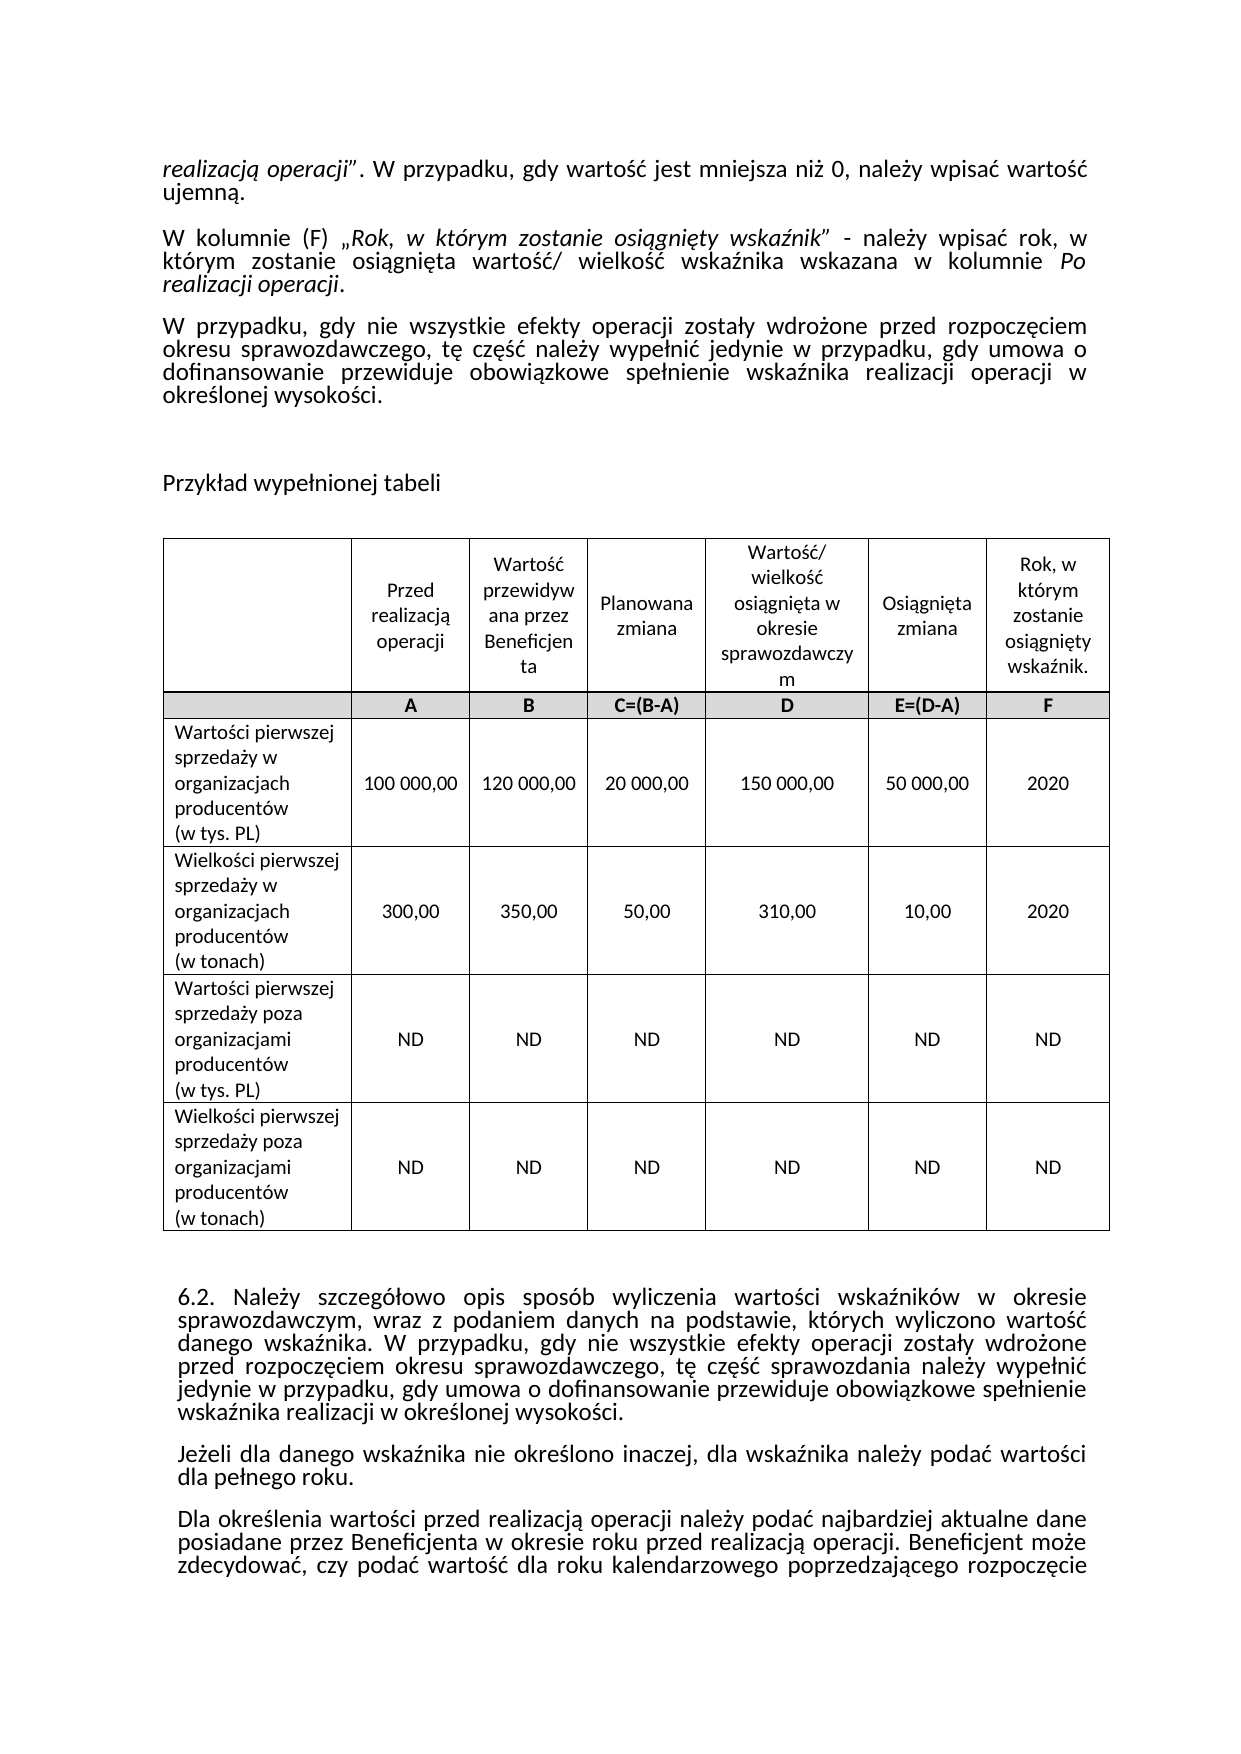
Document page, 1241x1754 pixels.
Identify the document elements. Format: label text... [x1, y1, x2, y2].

table_cell ND [470, 975, 587, 1102]
table_cell ND [987, 975, 1109, 1102]
table_cell C=(B-A) [588, 693, 705, 718]
table_header Osiągnięta zmiana [869, 539, 986, 691]
text W przypadku, gdy nie wszystkie efekty operacji zostały wdrożone przed rozpoczęciem okresu sprawozdawczego, tę część należy wypełnić jedynie w przypadku, gdy umowa o dofinansowanie przewiduje obowiązkowe spełnienie wskaźnika realizacji operacji w określonej wysokości. [162, 316, 1088, 408]
table_cell 50,00 [588, 847, 705, 974]
table_cell 150 000,00 [706, 719, 868, 846]
table_cell 2020 [987, 847, 1109, 974]
table_header [164, 539, 351, 691]
text 6.2. Należy szczegółowo opis sposób wyliczenia wartości wskaźników w okresie sprawozdawczym, wraz z podaniem danych na podstawie, których wyliczono wartość danego wskaźnika. W przypadku, gdy nie wszystkie efekty operacji zostały wdrożone przed rozpoczęciem okresu sprawozdawczego, tę część sprawozdania należy wypełnić jedynie w przypadku, gdy umowa o dofinansowanie przewiduje obowiązkowe spełnienie wskaźnika realizacji w określonej wysokości. [177, 1287, 1088, 1425]
list Przykład wypełnionej tabeli [162, 473, 1088, 496]
table_cell E=(D-A) [869, 693, 986, 718]
table_cell 10,00 [869, 847, 986, 974]
table_cell ND [588, 1103, 705, 1230]
table_cell D [706, 693, 868, 718]
table_cell ND [869, 1103, 986, 1230]
table_cell ND [987, 1103, 1109, 1230]
table_header Przed realizacją operacji [352, 539, 469, 691]
table_cell 50 000,00 [869, 719, 986, 846]
table_cell ND [706, 1103, 868, 1230]
table_cell [164, 693, 351, 718]
table_cell ND [869, 975, 986, 1102]
table_header Wartość/wielkość osiągnięta w okresie sprawozdawczym [706, 539, 868, 691]
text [177, 1509, 1088, 1578]
table_cell Wartości pierwszej sprzedaży poza organizacjami producentów (w tys. PL) [164, 975, 351, 1102]
table_header Rok, w którym zostanie osiągnięty wskaźnik. [987, 539, 1109, 691]
table_cell 2020 [987, 719, 1109, 846]
table_cell F [987, 693, 1109, 718]
table_cell ND [706, 975, 868, 1102]
table_cell ND [352, 975, 469, 1102]
table_cell A [352, 693, 469, 718]
table_cell B [470, 693, 587, 718]
table_header Planowana zmiana [588, 539, 705, 691]
table_cell 350,00 [470, 847, 587, 974]
text Jeżeli dla danego wskaźnika nie określono inaczej, dla wskaźnika należy podać wartości dla pełnego roku. [177, 1444, 1088, 1490]
table_cell Wielkości pierwszej sprzedaży w organizacjach producentów (w tonach) [164, 847, 351, 974]
table_cell 310,00 [706, 847, 868, 974]
table_cell Wielkości pierwszej sprzedaży poza organizacjami producentów (w tonach) [164, 1103, 351, 1230]
table_cell ND [588, 975, 705, 1102]
list W kolumnie (F) „Rok, w którym zostanie osiągnięty wskaźnik” - należy wpisać rok, w którym zostanie osiągnięta wartość/ wielkość wskaźnika wskazana w kolumnie Po realizacji operacji. [162, 228, 1088, 297]
table_cell Wartości pierwszej sprzedaży w organizacjach producentów (w tys. PL) [164, 719, 351, 846]
table_cell 20 000,00 [588, 719, 705, 846]
table_cell 300,00 [352, 847, 469, 974]
table_cell ND [352, 1103, 469, 1230]
table_cell ND [470, 1103, 587, 1230]
table_cell 100 000,00 [352, 719, 469, 846]
table_cell 120 000,00 [470, 719, 587, 846]
table_header Wartość przewidywana przez Beneficjenta [470, 539, 587, 691]
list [162, 159, 1088, 205]
